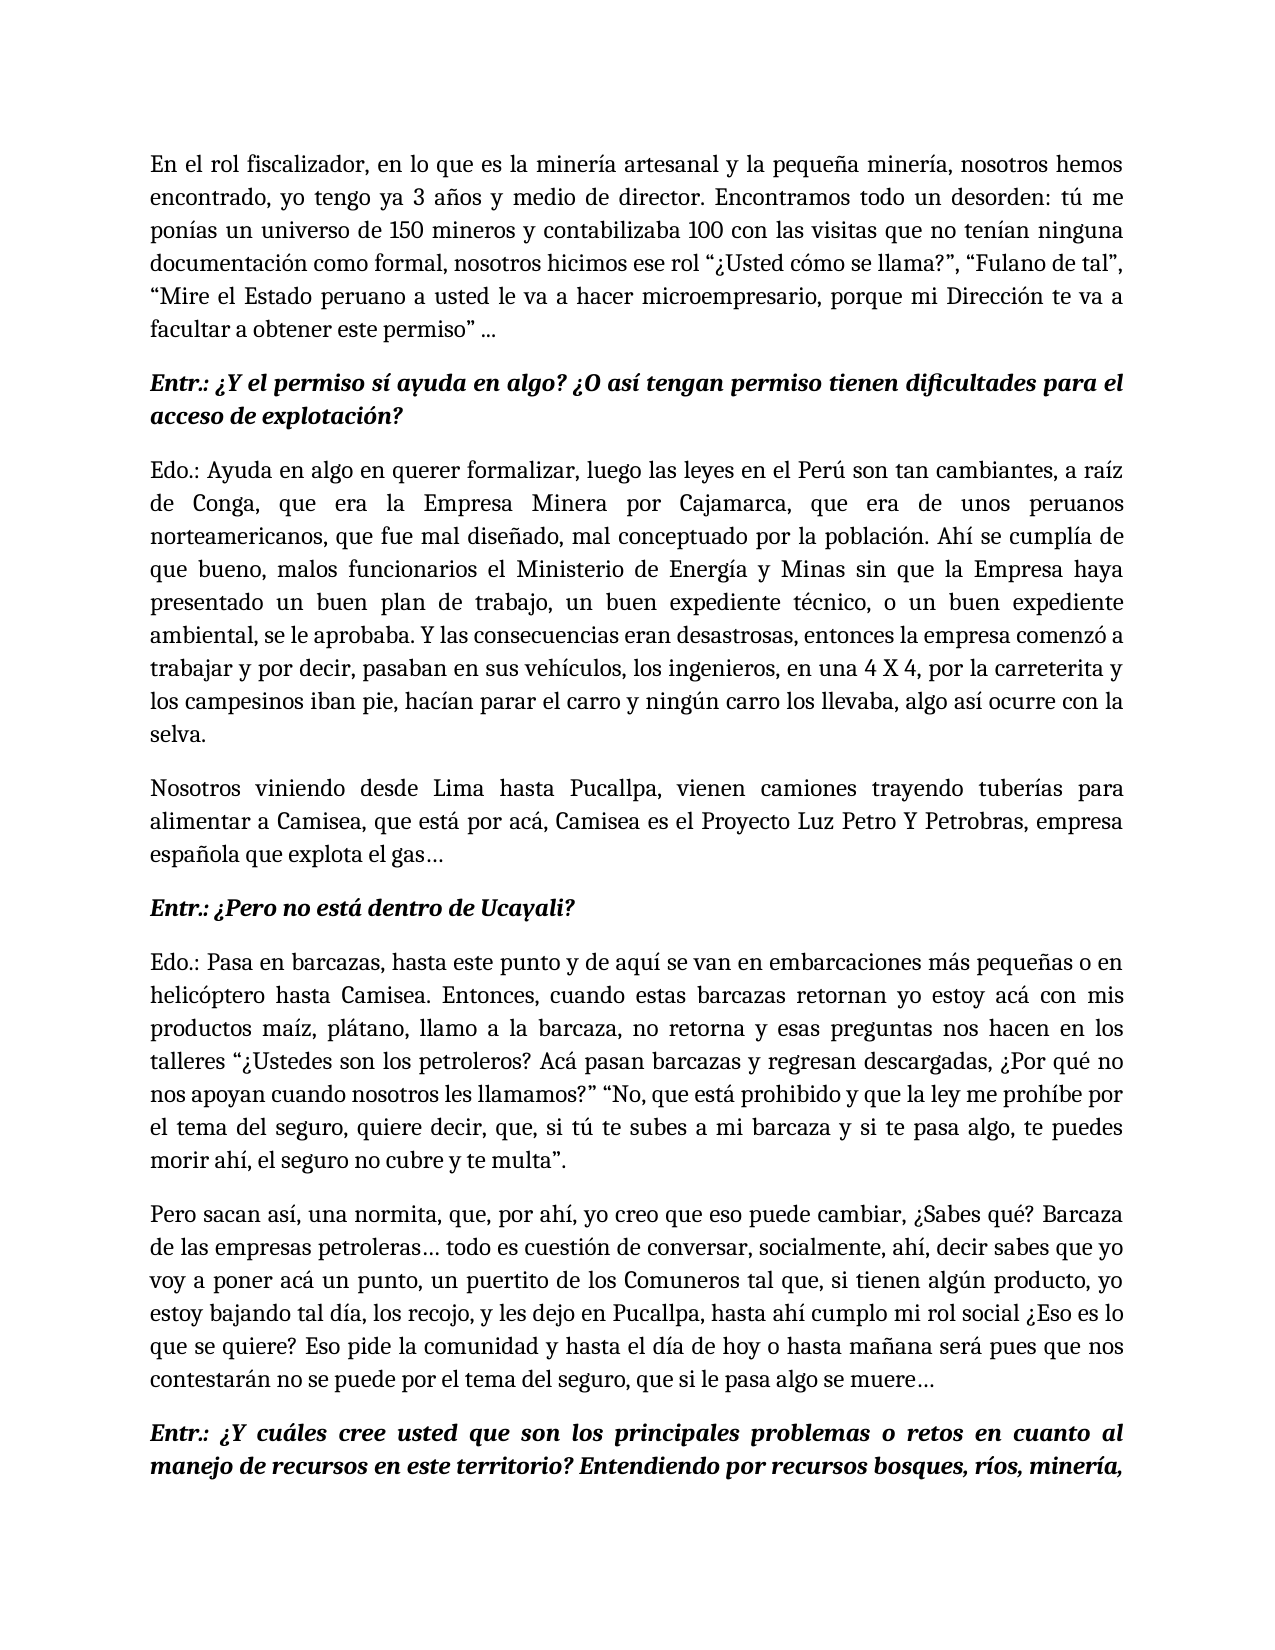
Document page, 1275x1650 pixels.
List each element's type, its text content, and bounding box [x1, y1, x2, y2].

text Edo.: Ayuda en algo en querer formalizar, luego las leyes en el Perú son tan cambiantes, a raíz de Conga, que era la Empresa Minera por Cajamarca, que era de unos peruanos norteamericanos, que fue mal diseñado, mal conceptuado por la población. Ahí se cumplía de que bueno, malos funcionarios el Ministerio de Energía y Minas sin que la Empresa haya presentado un buen plan de trabajo, un buen expediente técnico, o un buen expediente ambiental, se le aprobaba. Y las consecuencias eran desastrosas, entonces la empresa comenzó a trabajar y por decir, pasaban en sus vehículos, los ingenieros, en una 4 X 4, por la carreterita y los campesinos iban pie, hacían parar el carro y ningún carro los llevaba, algo así ocurre con la selva. [150, 456, 1125, 749]
text En el rol fiscalizador, en lo que es la minería artesanal y la pequeña minería, nosotros hemos encontrado, yo tengo ya 3 años y medio de director. Encontramos todo un desorden: tú me ponías un universo de 150 mineros y contabilizaba 100 con las visitas que no tenían ninguna documentación como formal, nosotros hicimos ese rol “¿Usted cómo se llama?”, “Fulano de tal”, “Mire el Estado peruano a usted le va a hacer microempresario, porque mi Dirección te va a facultar a obtener este permiso” ... [150, 150, 1125, 344]
text Entr.: ¿Y el permiso sí ayuda en algo? ¿O así tengan permiso tienen dificultades para el acceso de explotación? [150, 369, 1125, 431]
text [150, 1418, 1125, 1480]
text Pero sacan así, una normita, que, por ahí, yo creo que eso puede cambiar, ¿Sabes qué? Barcaza de las empresas petroleras… todo es cuestión de conversar, socialmente, ahí, decir sabes que yo voy a poner acá un punto, un puertito de los Comuneros tal que, si tienen algún producto, yo estoy bajando tal día, los recojo, y les dejo en Pucallpa, hasta ahí cumplo mi rol social ¿Eso es lo que se quiere? Eso pide la comunidad y hasta el día de hoy o hasta mañana será pues que nos contestarán no se puede por el tema del seguro, que si le pasa algo se muere… [150, 1199, 1125, 1393]
text Nosotros viniendo desde Lima hasta Pucallpa, vienen camiones trayendo tuberías para alimentar a Camisea, que está por acá, Camisea es el Proyecto Luz Petro Y Petrobras, empresa española que explota el gas… [150, 774, 1125, 869]
text Entr.: ¿Pero no está dentro de Ucayali? [150, 894, 1125, 922]
text Edo.: Pasa en barcazas, hasta este punto y de aquí se van en embarcaciones más pequeñas o en helicóptero hasta Camisea. Entonces, cuando estas barcazas retornan yo estoy acá con mis productos maíz, plátano, llamo a la barcaza, no retorna y esas preguntas nos hacen en los talleres “¿Ustedes son los petroleros? Acá pasan barcazas y regresan descargadas, ¿Por qué no nos apoyan cuando nosotros les llamamos?” “No, que está prohibido y que la ley me prohíbe por el tema del seguro, quiere decir, que, si tú te subes a mi barcaza y si te pasa algo, te puedes morir ahí, el seguro no cubre y te multa”. [150, 948, 1125, 1174]
